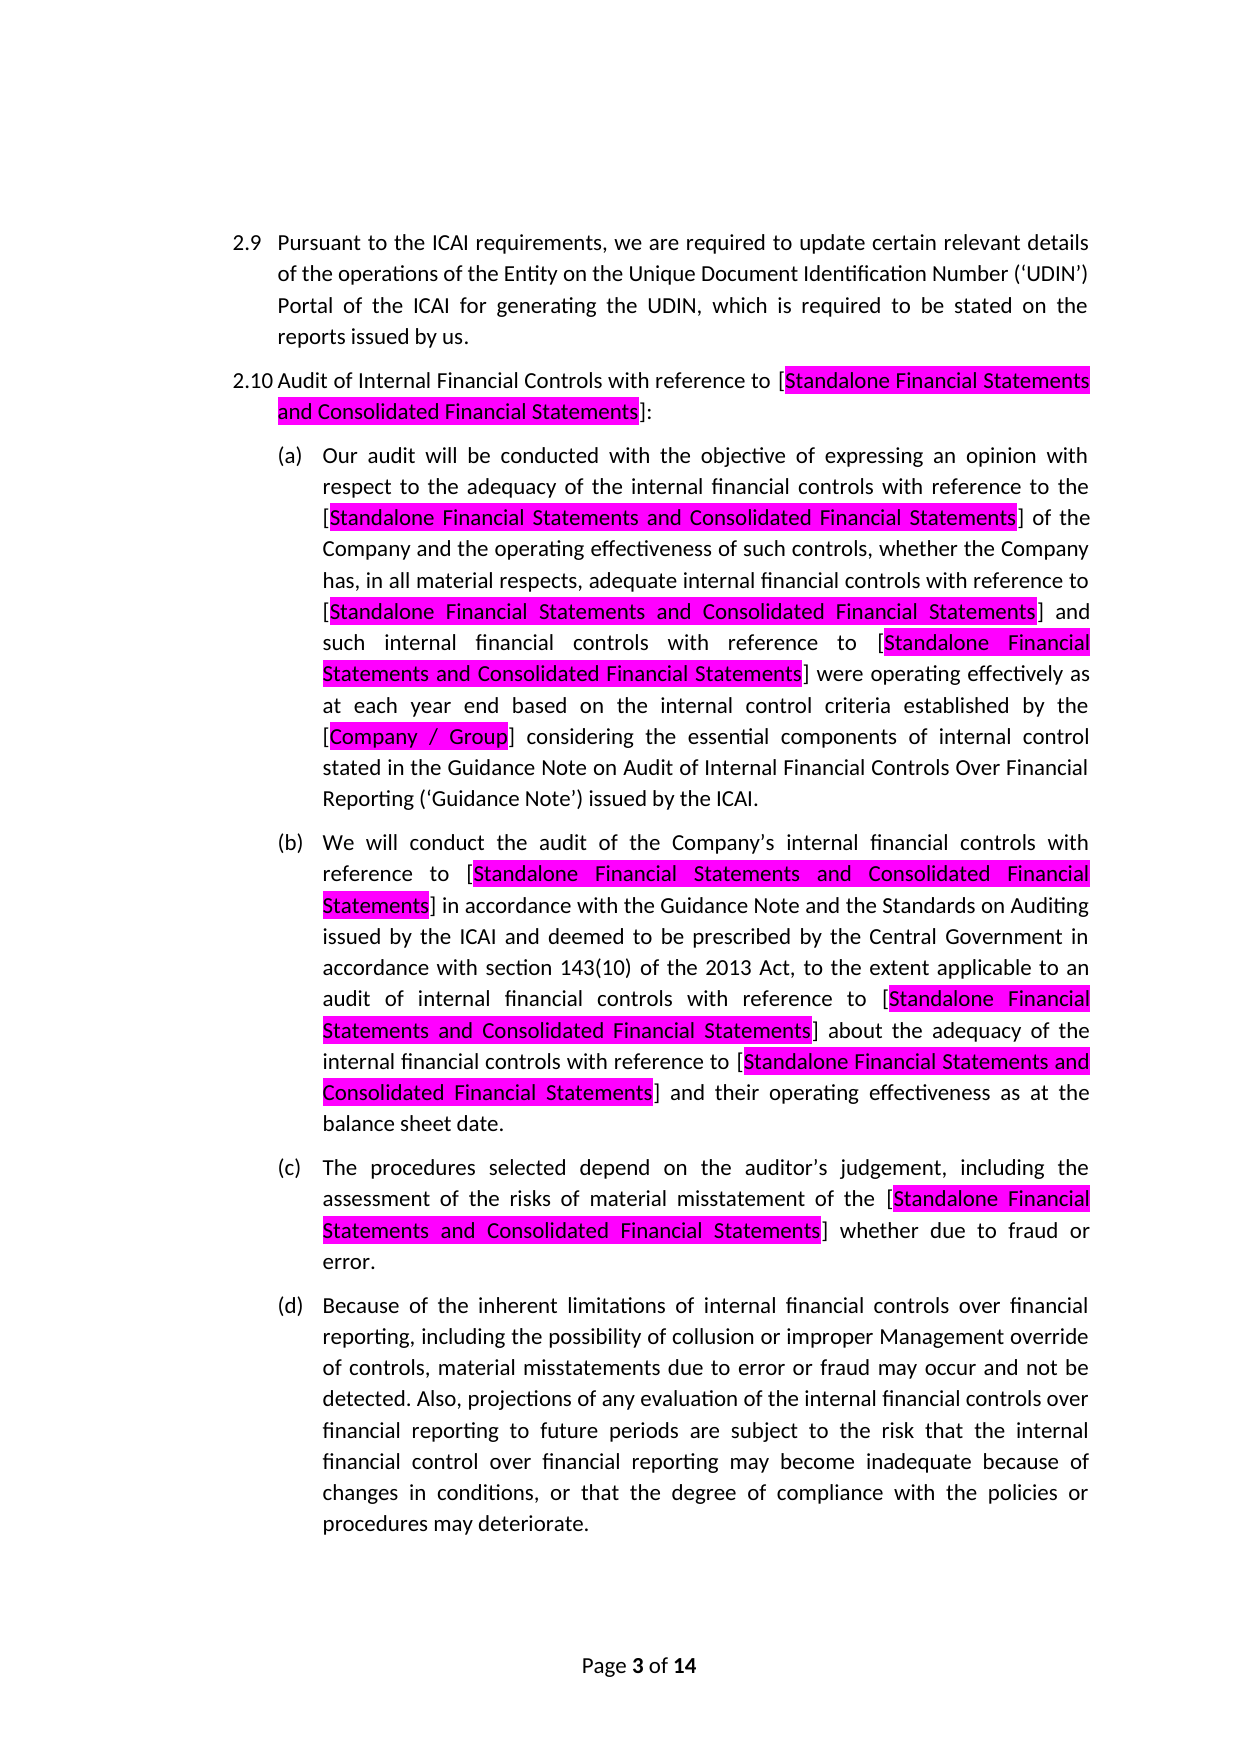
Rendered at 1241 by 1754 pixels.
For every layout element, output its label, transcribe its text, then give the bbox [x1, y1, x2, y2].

list Our audit will be conducted with the objective of expressing an opinion with respect to the adequacy of the internal financial controls with reference to the [Standalone Financial Statements and Consolidated Financial Statements] of the Company and the operating effectiveness of such controls, whether the Company has, in all material respects, adequate internal financial controls with reference to [Standalone Financial Statements and Consolidated Financial Statements] and such internal financial controls with reference to [Standalone Financial Statements and Consolidated Financial Statements] were operating effectively as at each year end based on the internal control criteria established by the [Company / Group] considering the essential components of internal control stated in the Guidance Note on Audit of Internal Financial Controls Over Financial Reporting (‘Guidance Note’) issued by the ICAI. [277, 437, 1090, 812]
list We will conduct the audit of the Company’s internal financial controls with reference to [Standalone Financial Statements and Consolidated Financial Statements] in accordance with the Guidance Note and the Standards on Auditing issued by the ICAI and deemed to be prescribed by the Central Government in accordance with section 143(10) of the 2013 Act, to the extent applicable to an audit of internal financial controls with reference to [Standalone Financial Statements and Consolidated Financial Statements] about the adequacy of the internal financial controls with reference to [Standalone Financial Statements and Consolidated Financial Statements] and their operating effectiveness as at the balance sheet date. [277, 825, 1090, 1137]
list Audit of Internal Financial Controls with reference to [Standalone Financial Statements and Consolidated Financial Statements]: [232, 362, 1090, 425]
list Pursuant to the ICAI requirements, we are required to update certain relevant details of the operations of the Entity on the Unique Document Identification Number (‘UDIN’) Portal of the ICAI for generating the UDIN, which is required to be stated on the reports issued by us. [232, 225, 1090, 350]
list Because of the inherent limitations of internal financial controls over financial reporting, including the possibility of collusion or improper Management override of controls, material misstatements due to error or fraud may occur and not be detected. Also, projections of any evaluation of the internal financial controls over financial reporting to future periods are subject to the risk that the internal financial control over financial reporting may become inadequate because of changes in conditions, or that the degree of compliance with the policies or procedures may deteriorate. [277, 1287, 1090, 1537]
list The procedures selected depend on the auditor’s judgement, including the assessment of the risks of material misstatement of the [Standalone Financial Statements and Consolidated Financial Statements] whether due to fraud or error. [277, 1150, 1090, 1275]
